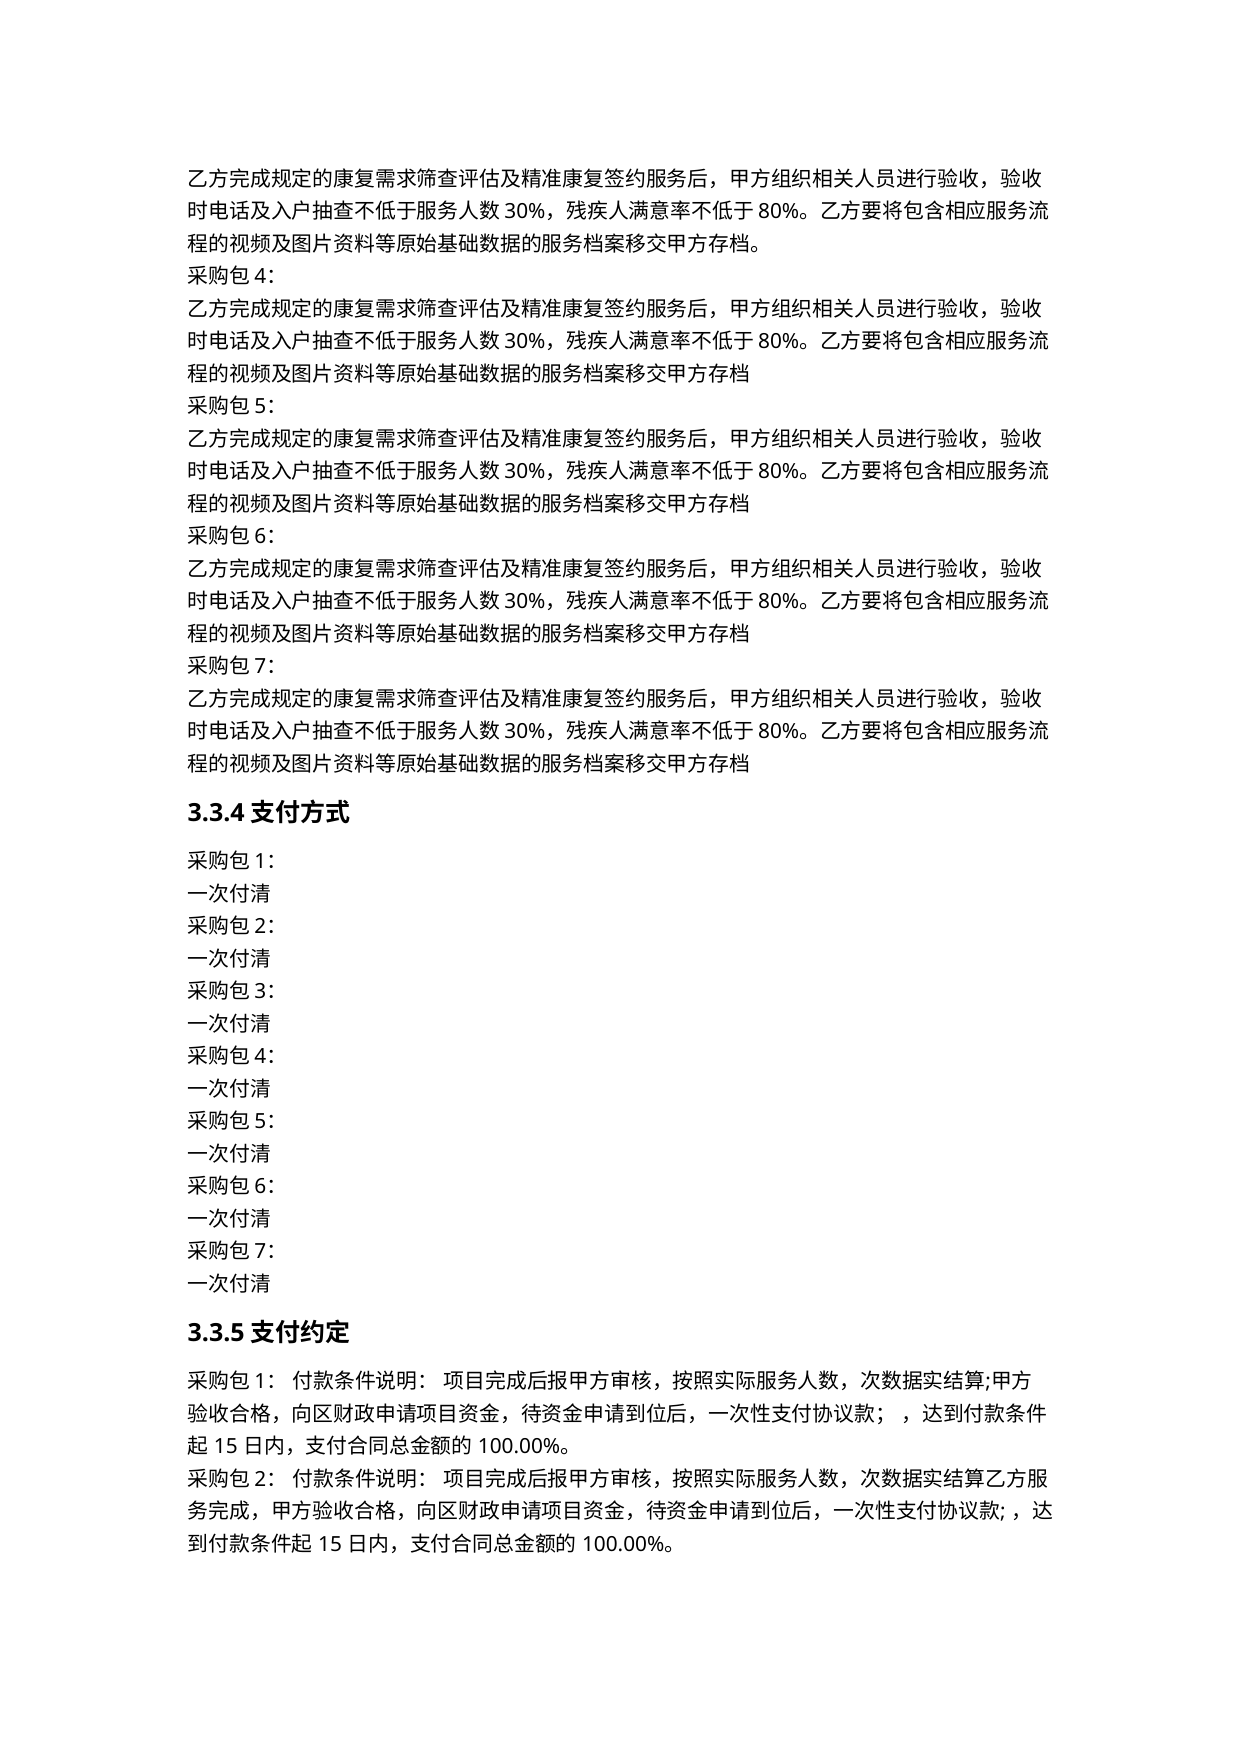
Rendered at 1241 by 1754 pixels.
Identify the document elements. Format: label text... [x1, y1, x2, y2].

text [187, 162, 1053, 259]
text 采购包4： [187, 1039, 1053, 1072]
text 乙方完成规定的康复需求筛查评估及精准康复签约服务后，甲方组织相关人员进行验收，验收时电话及入户抽查不低于服务人数30%，残疾人满意率不低于80%。乙方要将包含相应服务流程的视频及图片资料等原始基础数据的服务档案移交甲方存档 [187, 682, 1053, 779]
text 采购包1： [187, 844, 1053, 877]
text 3.3.4支付方式 [187, 779, 1053, 844]
text 采购包4： [187, 259, 1053, 292]
text 采购包3： [187, 974, 1053, 1007]
text 采购包5： [187, 389, 1053, 422]
text 一次付清 [187, 1072, 1053, 1104]
text 采购包7： [187, 649, 1053, 682]
text 采购包6： [187, 519, 1053, 552]
text 一次付清 [187, 1267, 1053, 1299]
text 采购包6： [187, 1169, 1053, 1202]
text 采购包2： 付款条件说明： 项目完成后报甲方审核，按照实际服务人数，次数据实结算乙方服务完成，甲方验收合格，向区财政申请项目资金，待资金申请到位后，一次性支付协议款; ，达到付款条件起 15 日内，支付合同总金额的 100.00%。 [187, 1462, 1053, 1559]
text 一次付清 [187, 942, 1053, 974]
text 采购包7： [187, 1234, 1053, 1267]
text 一次付清 [187, 1137, 1053, 1169]
text 乙方完成规定的康复需求筛查评估及精准康复签约服务后，甲方组织相关人员进行验收，验收时电话及入户抽查不低于服务人数30%，残疾人满意率不低于80%。乙方要将包含相应服务流程的视频及图片资料等原始基础数据的服务档案移交甲方存档 [187, 292, 1053, 389]
text 采购包1： 付款条件说明： 项目完成后报甲方审核，按照实际服务人数，次数据实结算;甲方验收合格，向区财政申请项目资金，待资金申请到位后，一次性支付协议款； ，达到付款条件起 15 日内，支付合同总金额的 100.00%。 [187, 1364, 1053, 1462]
text 乙方完成规定的康复需求筛查评估及精准康复签约服务后，甲方组织相关人员进行验收，验收时电话及入户抽查不低于服务人数30%，残疾人满意率不低于80%。乙方要将包含相应服务流程的视频及图片资料等原始基础数据的服务档案移交甲方存档 [187, 552, 1053, 649]
text 一次付清 [187, 877, 1053, 909]
text 3.3.5支付约定 [187, 1299, 1053, 1364]
text 采购包2： [187, 909, 1053, 942]
text 采购包5： [187, 1104, 1053, 1137]
text 乙方完成规定的康复需求筛查评估及精准康复签约服务后，甲方组织相关人员进行验收，验收时电话及入户抽查不低于服务人数30%，残疾人满意率不低于80%。乙方要将包含相应服务流程的视频及图片资料等原始基础数据的服务档案移交甲方存档 [187, 422, 1053, 519]
text 一次付清 [187, 1007, 1053, 1039]
text 一次付清 [187, 1202, 1053, 1234]
